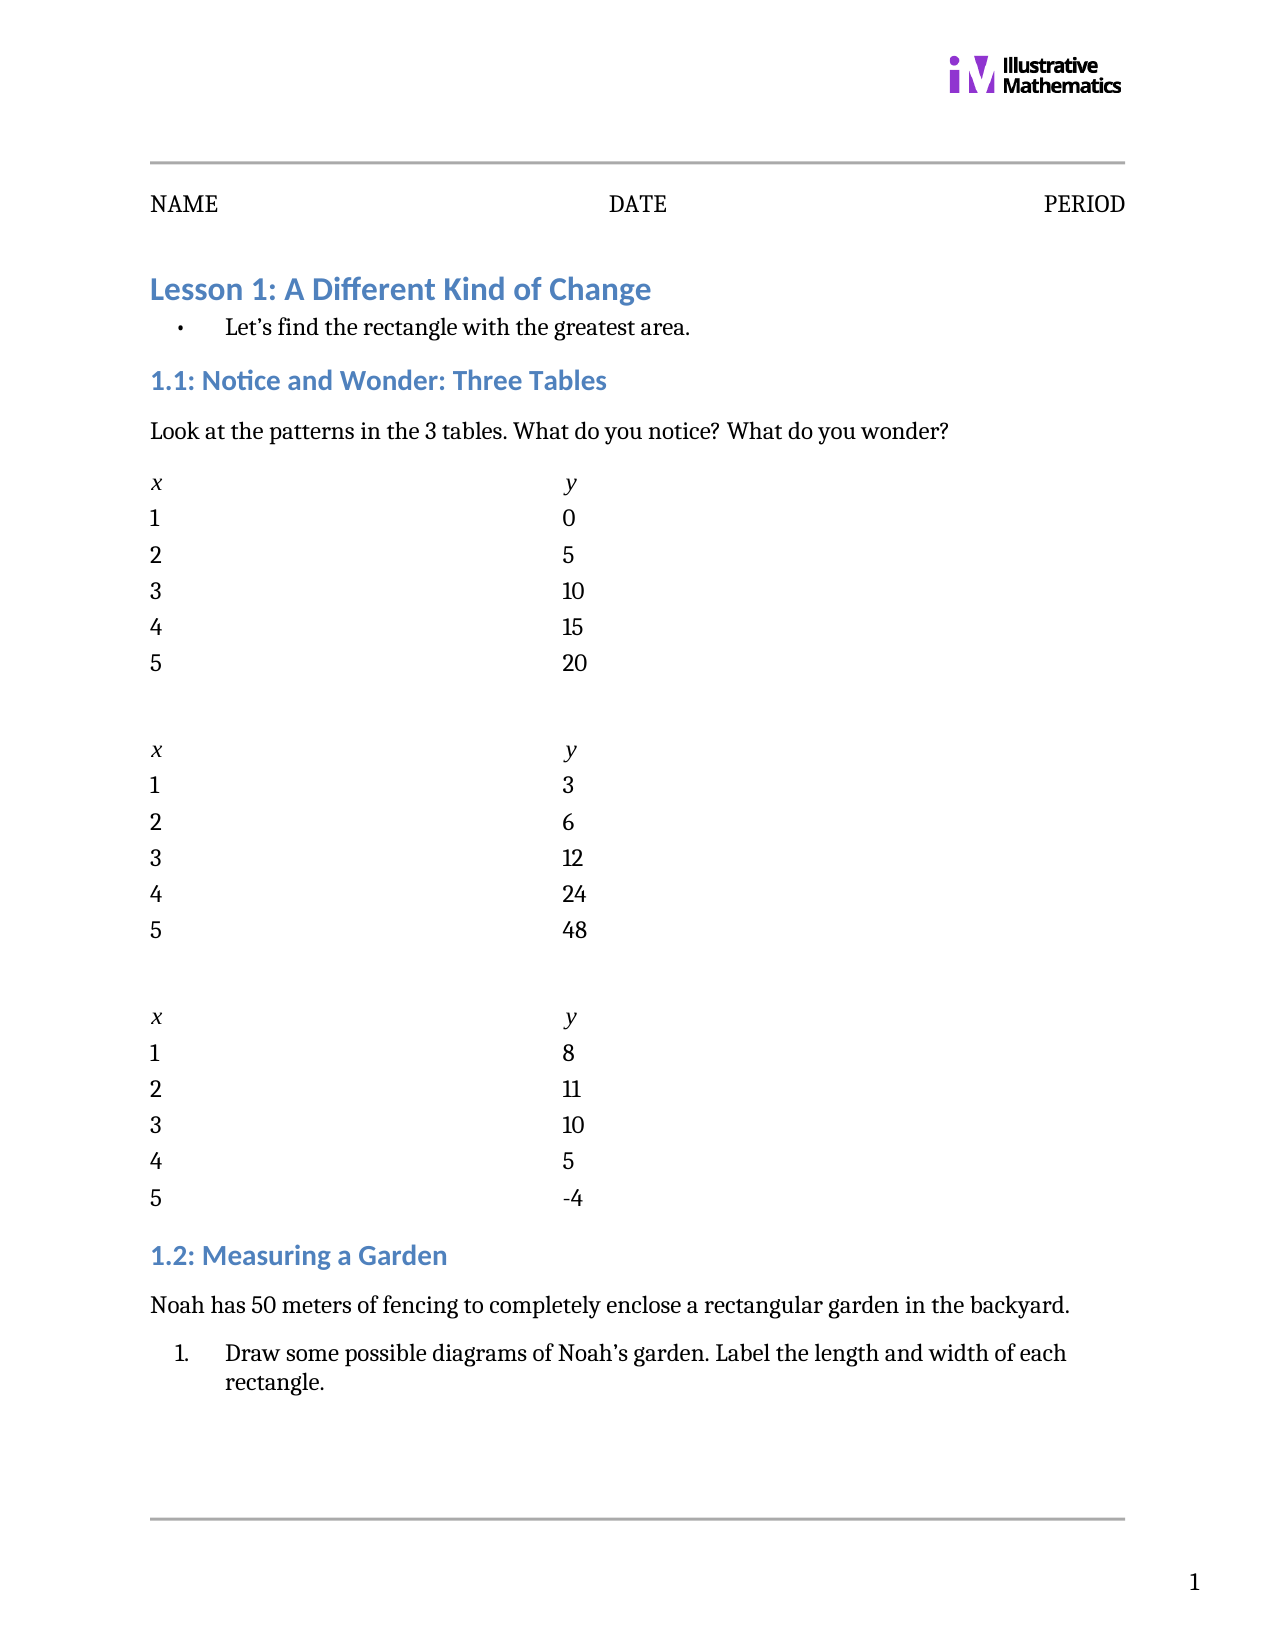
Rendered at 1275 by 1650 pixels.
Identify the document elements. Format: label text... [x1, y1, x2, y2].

table_cell 3 [139, 573, 551, 609]
table_cell 3 [139, 840, 551, 876]
table_cell 3 [139, 1107, 551, 1143]
table_cell 3 [551, 768, 964, 804]
table_cell 2 [139, 804, 551, 840]
table_header [551, 731, 964, 768]
table_cell 5 [139, 1180, 551, 1216]
table_cell 48 [551, 913, 964, 949]
table_cell 2 [139, 1071, 551, 1107]
table_cell 1 [139, 501, 551, 537]
text Look at the patterns in the 3 tables. What do you notice? What do you wonder? [150, 417, 1125, 446]
table_cell 15 [551, 609, 964, 646]
table_header [139, 464, 551, 501]
table_cell 1 [139, 768, 551, 804]
list Let’s find the rectangle with the greatest area. [175, 313, 1125, 342]
table_cell 5 [139, 646, 551, 682]
list Draw some possible diagrams of Noah’s garden. Label the length and width of each rectangle. [175, 1339, 1125, 1396]
table_cell 20 [551, 646, 964, 682]
table_cell 0 [551, 501, 964, 537]
subtitle 1.1: Notice and Wonder: Three Tables [150, 362, 1125, 398]
table_cell 11 [551, 1071, 964, 1107]
table_cell -4 [551, 1180, 964, 1216]
table_header [139, 999, 551, 1035]
table_cell 5 [551, 537, 964, 573]
table_cell 5 [139, 913, 551, 949]
table_cell 5 [551, 1144, 964, 1180]
table_header [139, 731, 551, 768]
table_header [551, 999, 964, 1035]
table_cell 6 [551, 804, 964, 840]
table_cell 2 [139, 537, 551, 573]
table_cell 1 [139, 1035, 551, 1071]
table_cell 10 [551, 1107, 964, 1143]
table_header [551, 464, 964, 501]
table_cell 24 [551, 876, 964, 913]
table_cell 12 [551, 840, 964, 876]
subtitle 1.2: Measuring a Garden [150, 1237, 1125, 1272]
table_cell 4 [139, 876, 551, 913]
table_cell 4 [139, 1144, 551, 1180]
table_cell 4 [139, 609, 551, 646]
subtitle Lesson 1: A Different Kind of Change [150, 268, 1125, 309]
table_cell 8 [551, 1035, 964, 1071]
text Noah has 50 meters of fencing to completely enclose a rectangular garden in the backyard. [150, 1291, 1125, 1320]
picture [949, 55, 1121, 93]
table_cell 10 [551, 573, 964, 609]
